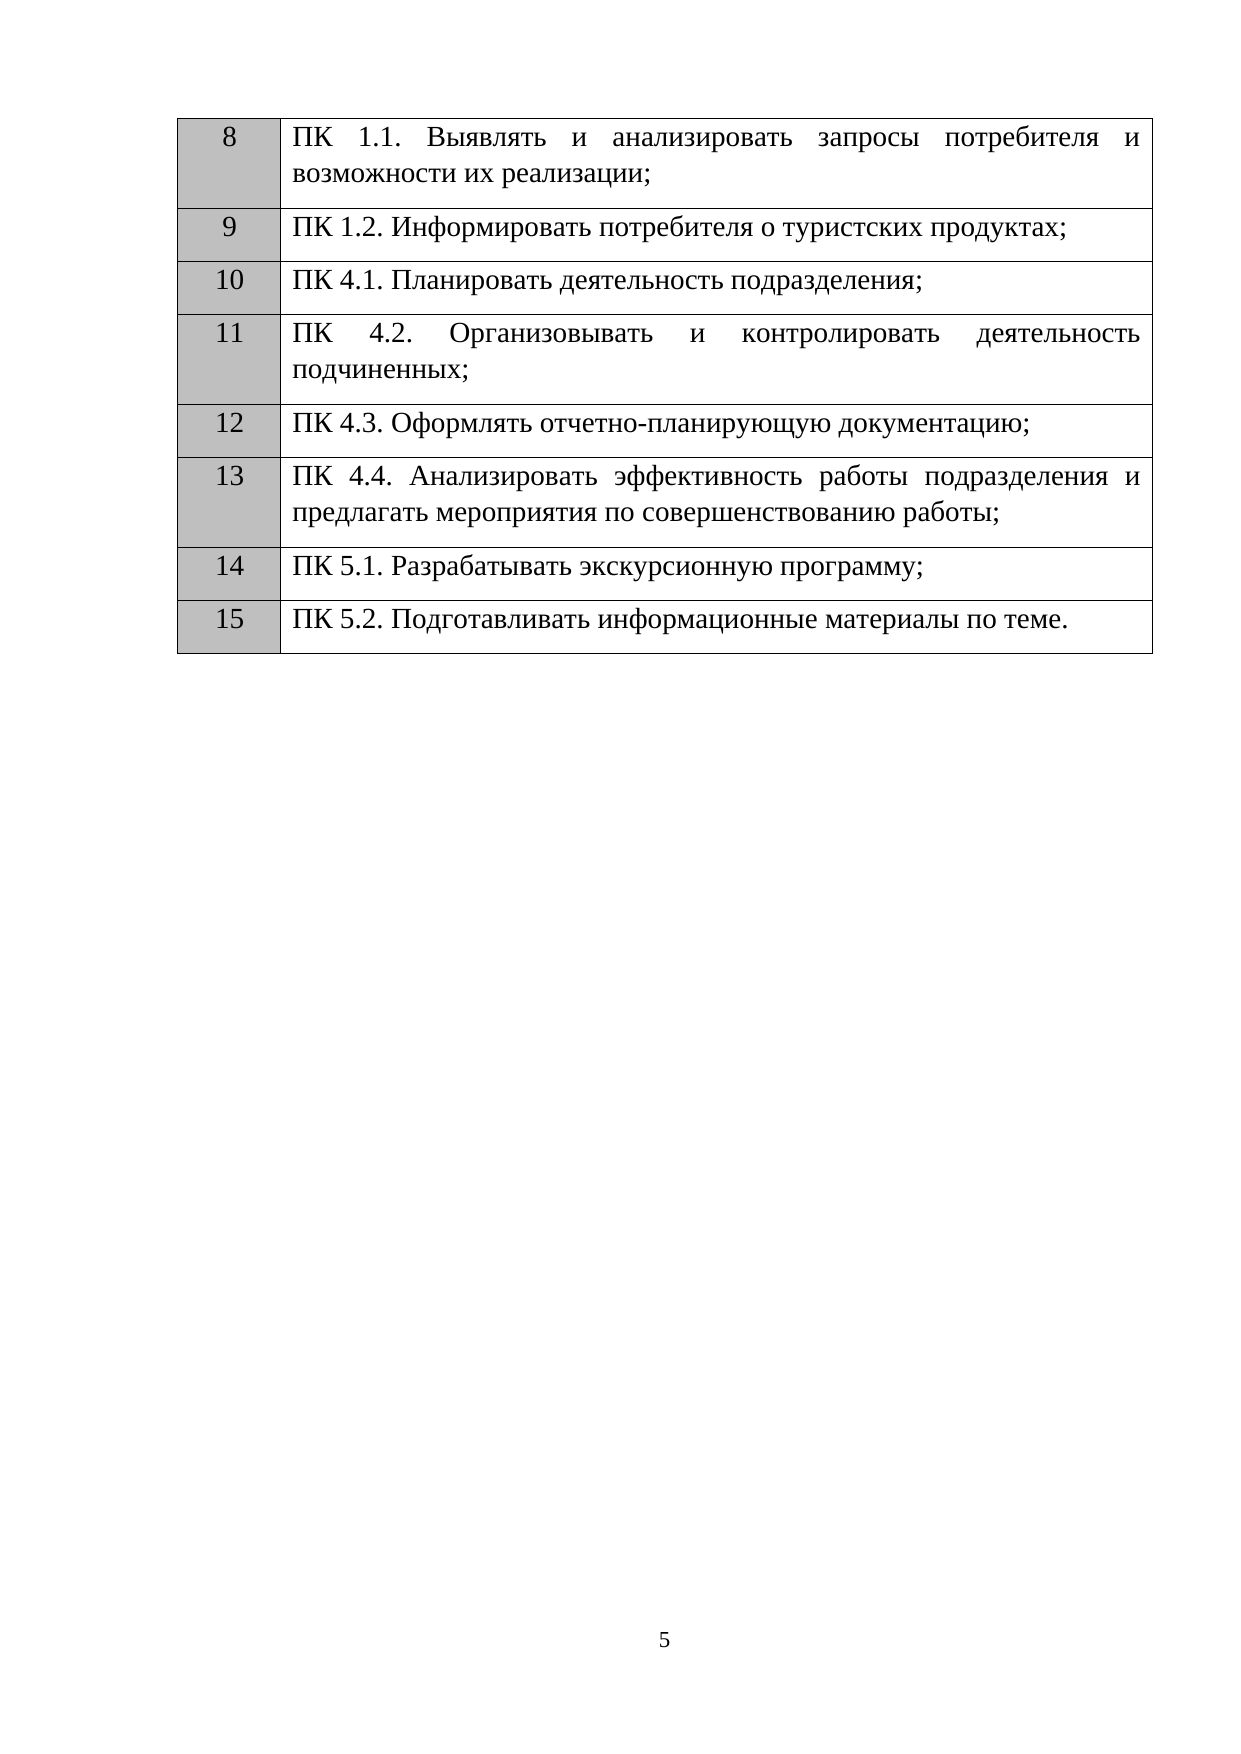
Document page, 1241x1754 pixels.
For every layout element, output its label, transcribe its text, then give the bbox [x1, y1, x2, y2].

table_cell 12 [178, 405, 280, 457]
table_cell ПК 4.1. Планировать деятельность подразделения; [281, 262, 1152, 314]
table_cell 15 [178, 601, 280, 653]
table_cell 13 [178, 458, 280, 547]
table_cell 9 [178, 209, 280, 261]
table_cell ПК 5.1. Разрабатывать экскурсионную программу; [281, 548, 1152, 600]
table_cell ПК 4.4. Анализировать эффективность работы подразделения и предлагать мероприятия по совершенствованию работы; [281, 458, 1152, 547]
table_cell ПК 1.2. Информировать потребителя о туристских продуктах; [281, 209, 1152, 261]
table_cell ПК 5.2. Подготавливать информационные материалы по теме. [281, 601, 1152, 653]
table_cell ПК 4.3. Оформлять отчетно-планирующую документацию; [281, 405, 1152, 457]
table_cell 14 [178, 548, 280, 600]
table_cell ПК 4.2. Организовывать и контролировать деятельность подчиненных; [281, 315, 1152, 404]
table_cell 11 [178, 315, 280, 404]
table_cell 8 [178, 119, 280, 208]
table_cell ПК 1.1. Выявлять и анализировать запросы потребителя и возможности их реализации; [281, 119, 1152, 208]
table_cell 10 [178, 262, 280, 314]
